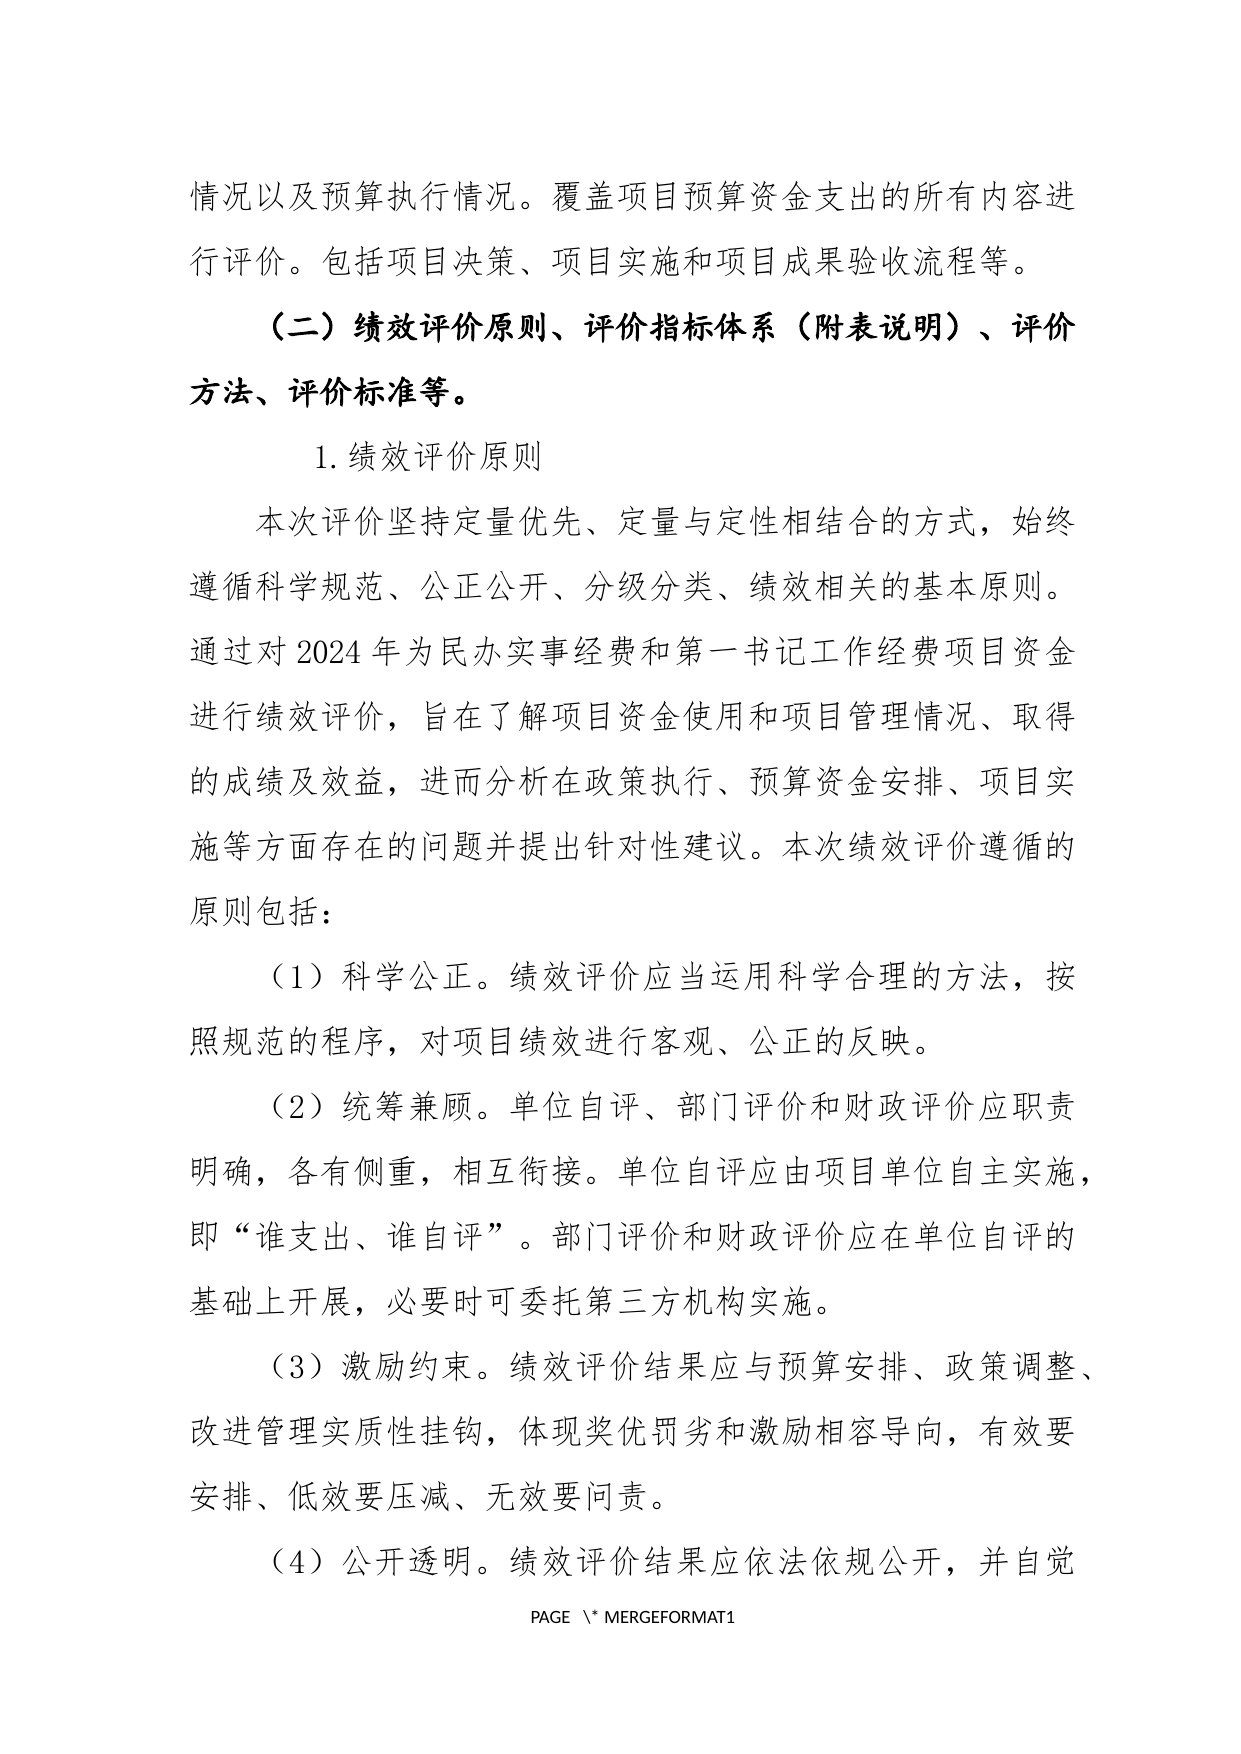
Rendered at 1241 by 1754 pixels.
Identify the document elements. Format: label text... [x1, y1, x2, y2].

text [187, 162, 1078, 292]
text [187, 422, 1078, 1592]
text （二）绩效评价原则、评价指标体系（附表说明）、评价方法、评价标准等。 [187, 292, 1078, 422]
